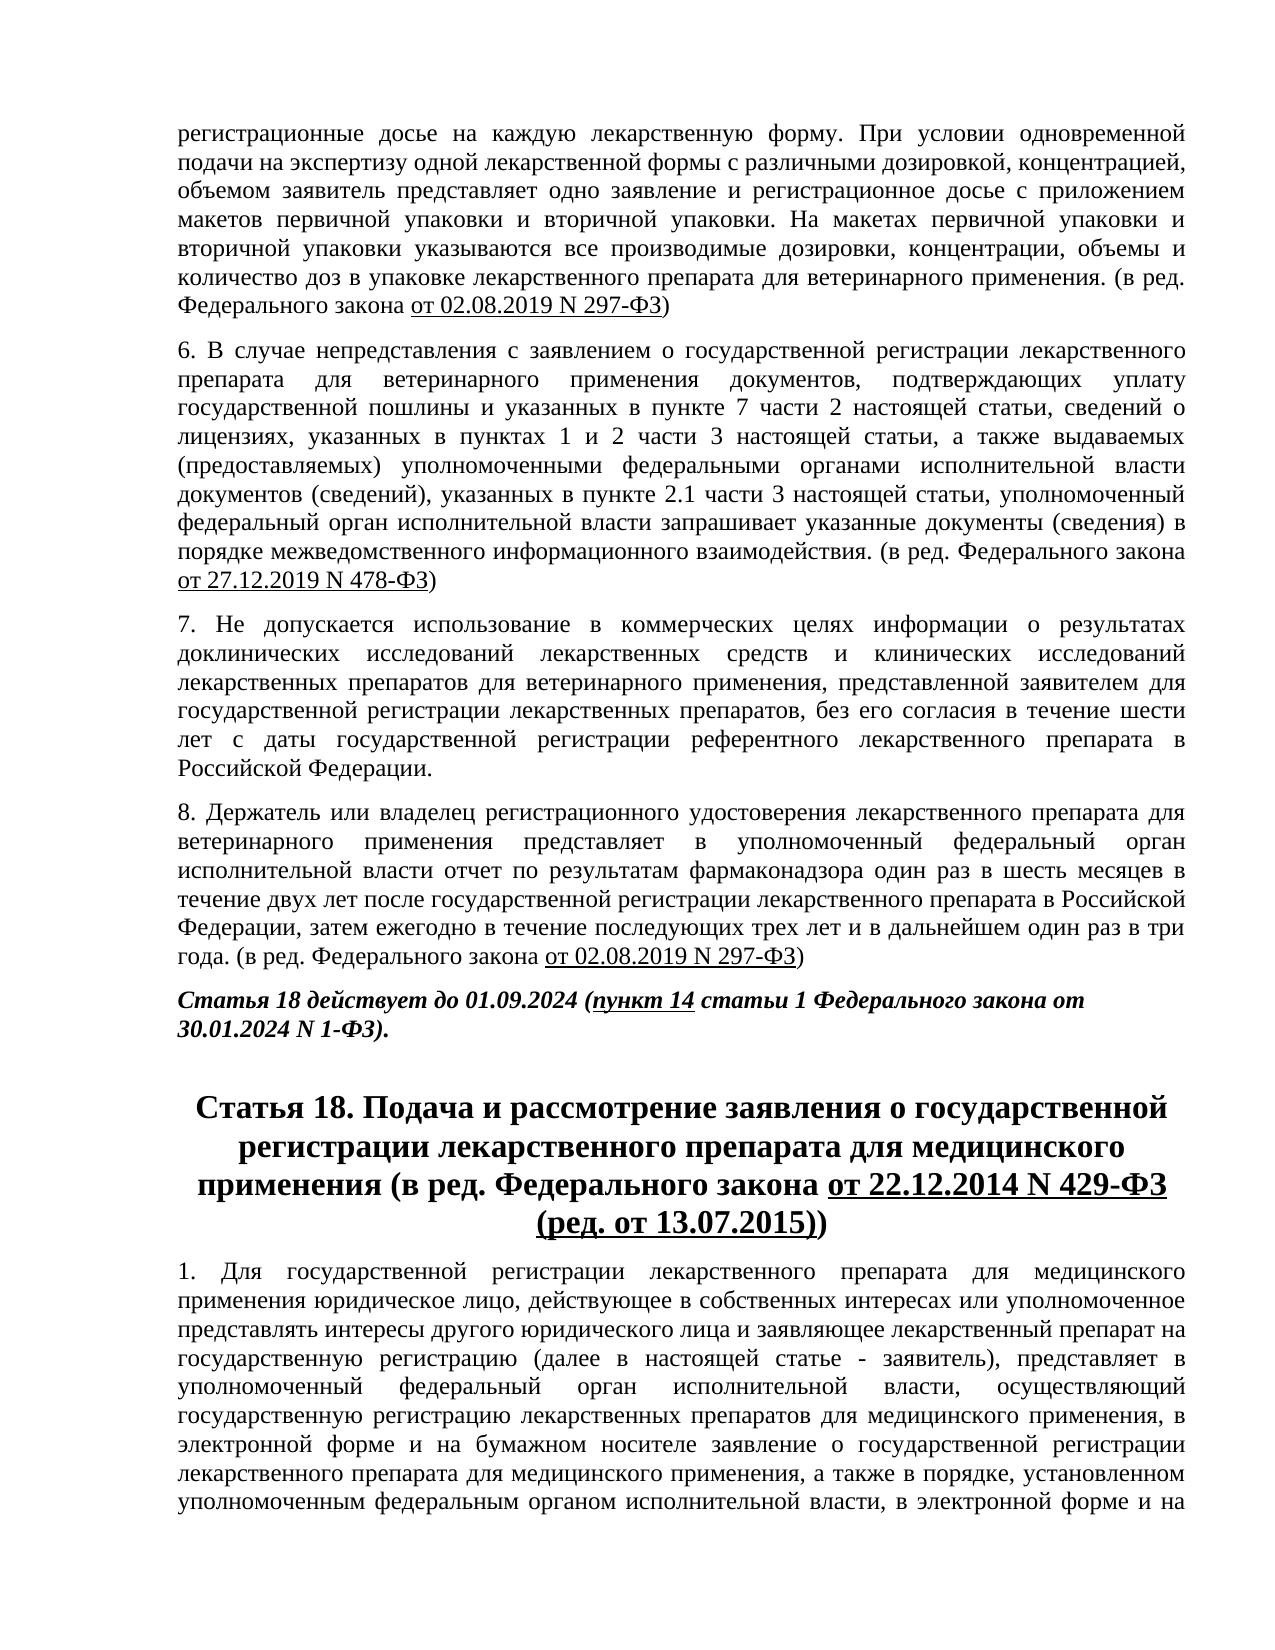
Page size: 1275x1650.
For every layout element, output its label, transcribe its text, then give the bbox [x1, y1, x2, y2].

text 6. В случае непредставления с заявлением о государственной регистрации лекарственного препарата для ветеринарного применения документов, подтверждающих уплату государственной пошлины и указанных в пункте 7 части 2 настоящей статьи, сведений о лицензиях, указанных в пунктах 1 и 2 части 3 настоящей статьи, а также выдаваемых (предоставляемых) уполномоченными федеральными органами исполнительной власти документов (сведений), указанных в пункте 2.1 части 3 настоящей статьи, уполномоченный федеральный орган исполнительной власти запрашивает указанные документы (сведения) в порядке межведомственного информационного взаимодействия. (в ред. Федерального закона от 27.12.2019 N 478-ФЗ) [177, 335, 1186, 594]
text Статья 18 действует до 01.09.2024 (пункт 14 статьи 1 Федерального закона от 30.01.2024 N 1-ФЗ). [177, 986, 1186, 1043]
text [177, 118, 1186, 319]
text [177, 1256, 1186, 1515]
text 8. Держатель или владелец регистрационного удостоверения лекарственного препарата для ветеринарного применения представляет в уполномоченный федеральный орган исполнительной власти отчет по результатам фармаконадзора один раз в шесть месяцев в течение двух лет после государственной регистрации лекарственного препарата в Российской Федерации, затем ежегодно в течение последующих трех лет и в дальнейшем один раз в три года. (в ред. Федерального закона от 02.08.2019 N 297-ФЗ) [177, 797, 1186, 970]
text Статья 18. Подача и рассмотрение заявления о государственной регистрации лекарственного препарата для медицинского применения (в ред. Федерального закона от 22.12.2014 N 429-ФЗ (ред. от 13.07.2015)) [177, 1087, 1186, 1241]
text 7. Не допускается использование в коммерческих целях информации о результатах доклинических исследований лекарственных средств и клинических исследований лекарственных препаратов для ветеринарного применения, представленной заявителем для государственной регистрации лекарственных препаратов, без его согласия в течение шести лет с даты государственной регистрации референтного лекарственного препарата в Российской Федерации. [177, 609, 1186, 782]
